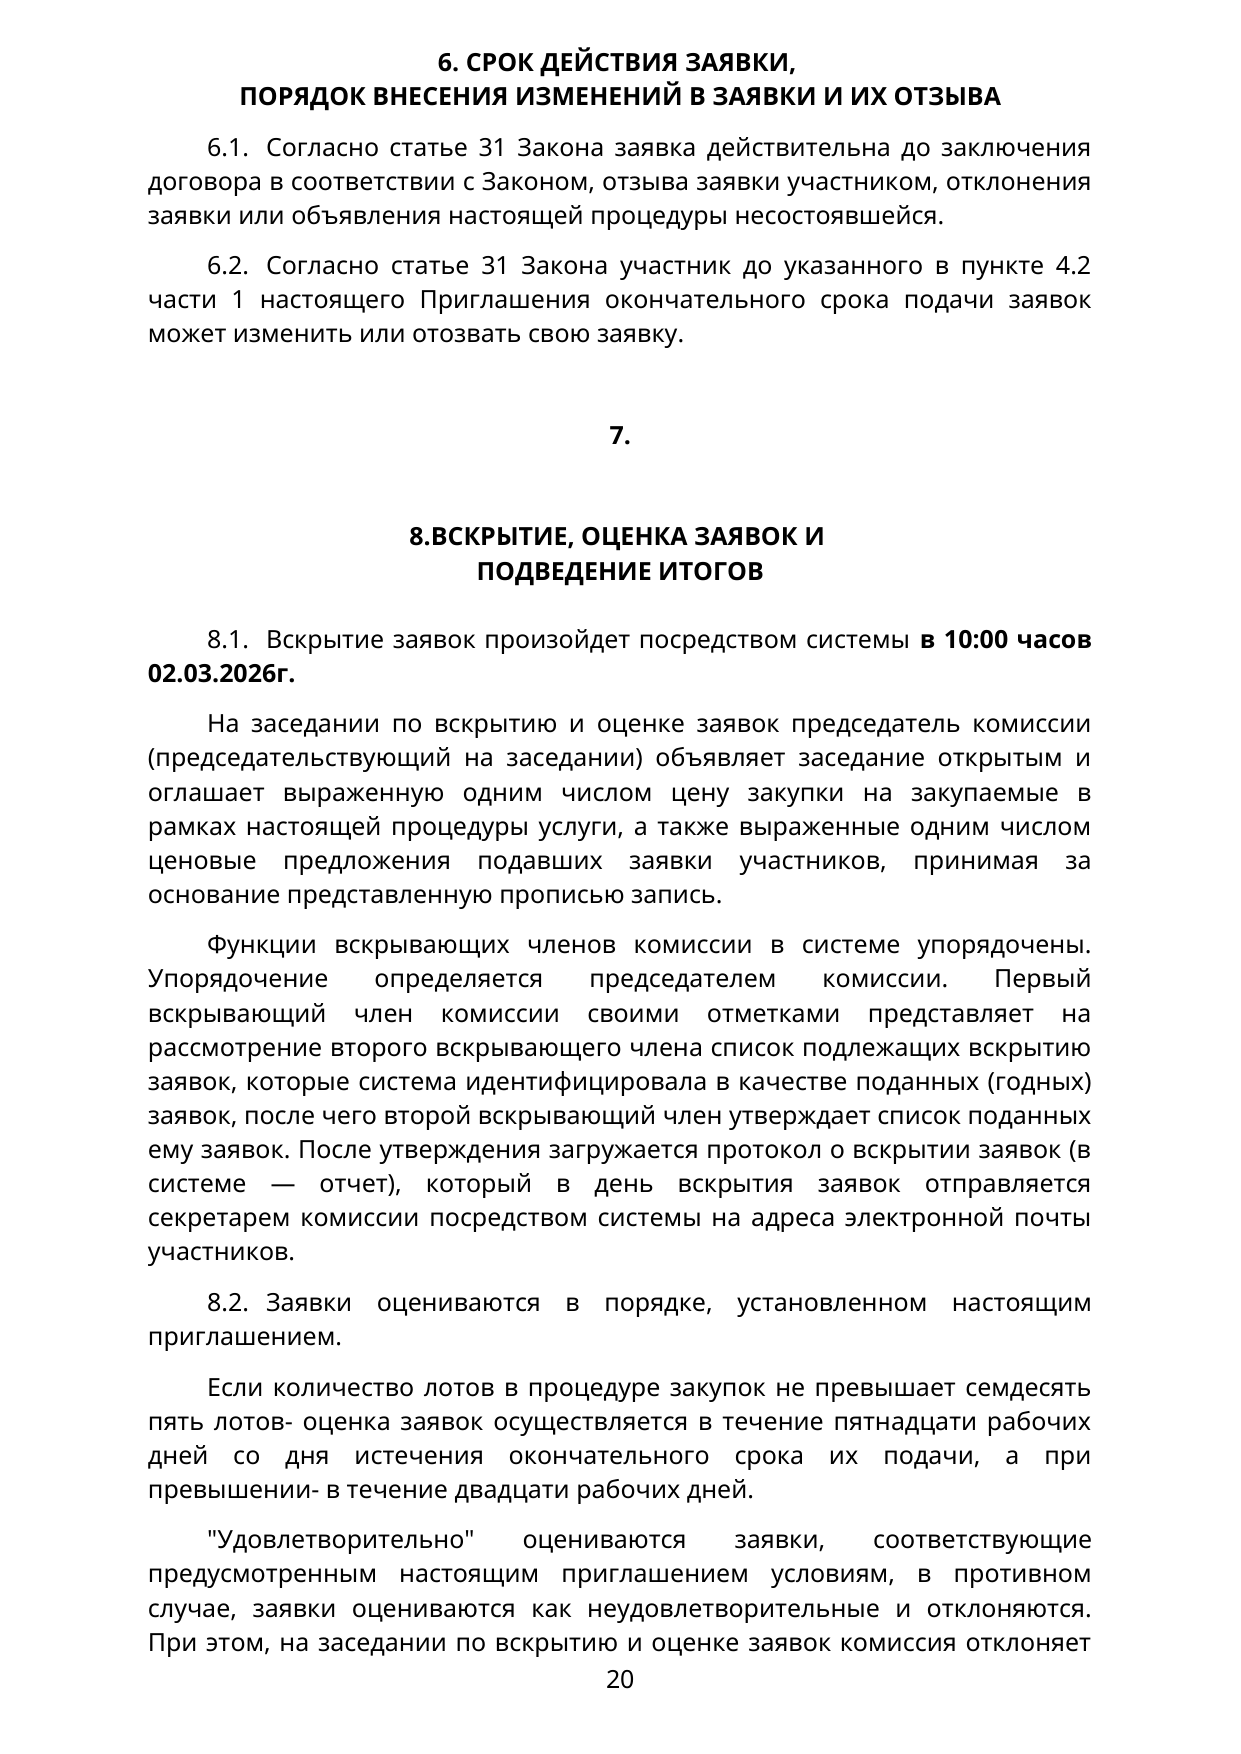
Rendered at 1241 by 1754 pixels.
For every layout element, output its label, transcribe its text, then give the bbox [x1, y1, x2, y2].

text 7. [148, 418, 1092, 452]
text 8.2. Заявки оцениваются в порядке, установленном настоящим приглашением. [148, 1284, 1092, 1352]
text Функции вскрывающих членов комиссии в системе упорядочены. Упорядочение определяется председателем комиссии. Первый вскрывающий член комиссии своими отметками представляет на рассмотрение второго вскрывающего члена список подлежащих вскрытию заявок, которые система идентифицировала в качестве поданных (годных) заявок, после чего второй вскрывающий член утверждает список поданных ему заявок. После утверждения загружается протокол о вскрытии заявок (в системе — отчет), который в день вскрытия заявок отправляется секретарем комиссии посредством системы на адреса электронной почты участников. [148, 927, 1092, 1268]
text 6. СРОК ДЕЙСТВИЯ ЗАЯВКИ, ПОРЯДОК ВНЕСЕНИЯ ИЗМЕНЕНИЙ В ЗАЯВКИ И ИХ ОТЗЫВА [207, 44, 1034, 112]
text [148, 1522, 1092, 1658]
text 6.2. Согласно статье 31 Закона участник до указанного в пункте 4.2 части 1 настоящего Приглашения окончательного срока подачи заявок может изменить или отозвать свою заявку. [148, 248, 1092, 350]
text На заседании по вскрытию и оценке заявок председатель комиссии (председательствующий на заседании) объявляет заседание открытым и оглашает выраженную одним числом цену закупки на закупаемые в рамках настоящей процедуры услуги, а также выраженные одним числом ценовые предложения подавших заявки участников, принимая за основание представленную прописью запись. [148, 706, 1092, 910]
text 6.1. Согласно статье 31 Закона заявка действительна до заключения договора в соответствии с Законом, отзыва заявки участником, отклонения заявки или объявления настоящей процедуры несостоявшейся. [148, 129, 1092, 231]
text Если количество лотов в процедуре закупок не превышает семдесять пять лотов- оценка заявок осуществляется в течение пятнадцати рабочих дней со дня истечения окончательного срока их подачи, а при превышении- в течение двадцати рабочих дней. [148, 1369, 1092, 1505]
text 8.1. Вскрытие заявок произойдет посредством системы в 10:00 часов 02.03.2026г. [148, 621, 1092, 689]
text 8.ВСКРЫТИЕ, ОЦЕНКА ЗАЯВОК И ПОДВЕДЕНИЕ ИТОГОВ [148, 519, 1092, 587]
